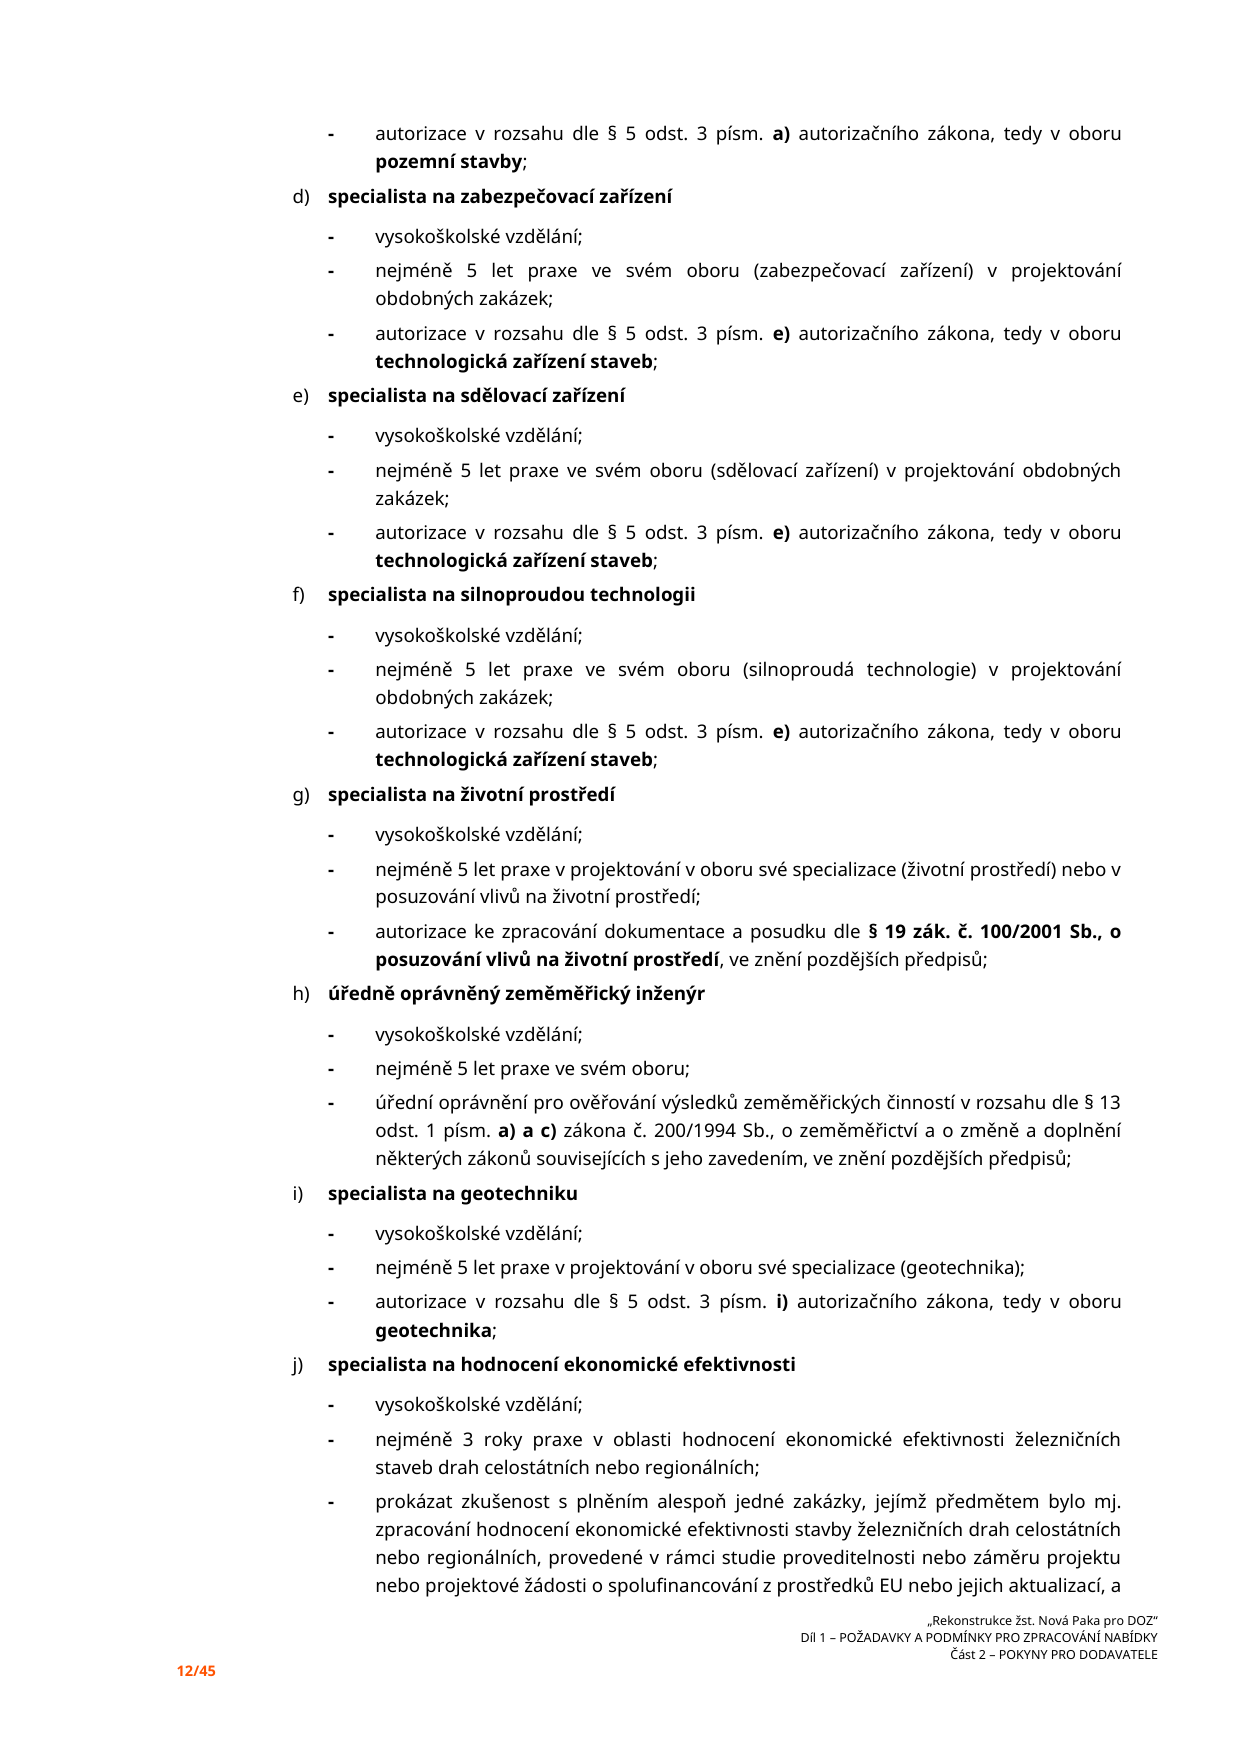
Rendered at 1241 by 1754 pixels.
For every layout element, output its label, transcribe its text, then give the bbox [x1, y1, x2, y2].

text autorizace v rozsahu dle § 5 odst. 3 písm. a) autorizačního zákona, tedy v oboru pozemní stavby; [328, 121, 1122, 174]
text úřední oprávnění pro ověřování výsledků zeměměřických činností v rozsahu dle § 13 odst. 1 písm. a) a c) zákona č. 200/1994 Sb., o zeměměřictví a o změně a doplnění některých zákonů souvisejících s jeho zavedením, ve znění pozdějších předpisů; [328, 1089, 1122, 1171]
text vysokoškolské vzdělání; [328, 822, 1122, 847]
list specialista na sdělovací zařízení [292, 382, 1122, 408]
list specialista na geotechniku [292, 1180, 1122, 1205]
text autorizace v rozsahu dle § 5 odst. 3 písm. e) autorizačního zákona, tedy v oboru technologická zařízení staveb; [328, 320, 1122, 373]
text autorizace v rozsahu dle § 5 odst. 3 písm. i) autorizačního zákona, tedy v oboru geotechnika; [328, 1289, 1122, 1342]
text autorizace ke zpracování dokumentace a posudku dle § 19 zák. č. 100/2001 Sb., o posuzování vlivů na životní prostředí, ve znění pozdějších předpisů; [328, 918, 1122, 972]
text nejméně 5 let praxe v projektování v oboru své specializace (geotechnika); [328, 1254, 1122, 1280]
text vysokoškolské vzdělání; [328, 1220, 1122, 1246]
text nejméně 5 let praxe v projektování v oboru své specializace (životní prostředí) nebo v posuzování vlivů na životní prostředí; [328, 856, 1122, 909]
list specialista na hodnocení ekonomické efektivnosti [292, 1351, 1122, 1377]
text nejméně 5 let praxe ve svém oboru (silnoproudá technologie) v projektování obdobných zakázek; [328, 656, 1122, 710]
text vysokoškolské vzdělání; [328, 223, 1122, 249]
text vysokoškolské vzdělání; [328, 1021, 1122, 1046]
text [328, 1488, 1122, 1598]
text vysokoškolské vzdělání; [328, 423, 1122, 448]
text nejméně 5 let praxe ve svém oboru (zabezpečovací zařízení) v projektování obdobných zakázek; [328, 258, 1122, 311]
list specialista na silnoproudou technologii [292, 582, 1122, 607]
list specialista na životní prostředí [292, 781, 1122, 807]
text vysokoškolské vzdělání; [328, 622, 1122, 648]
text autorizace v rozsahu dle § 5 odst. 3 písm. e) autorizačního zákona, tedy v oboru technologická zařízení staveb; [328, 519, 1122, 573]
text nejméně 5 let praxe ve svém oboru; [328, 1055, 1122, 1081]
text vysokoškolské vzdělání; [328, 1392, 1122, 1417]
text nejméně 5 let praxe ve svém oboru (sdělovací zařízení) v projektování obdobných zakázek; [328, 457, 1122, 511]
list specialista na zabezpečovací zařízení [292, 183, 1122, 208]
text nejméně 3 roky praxe v oblasti hodnocení ekonomické efektivnosti železničních staveb drah celostátních nebo regionálních; [328, 1426, 1122, 1479]
list úředně oprávněný zeměměřický inženýr [292, 980, 1122, 1006]
text autorizace v rozsahu dle § 5 odst. 3 písm. e) autorizačního zákona, tedy v oboru technologická zařízení staveb; [328, 719, 1122, 772]
